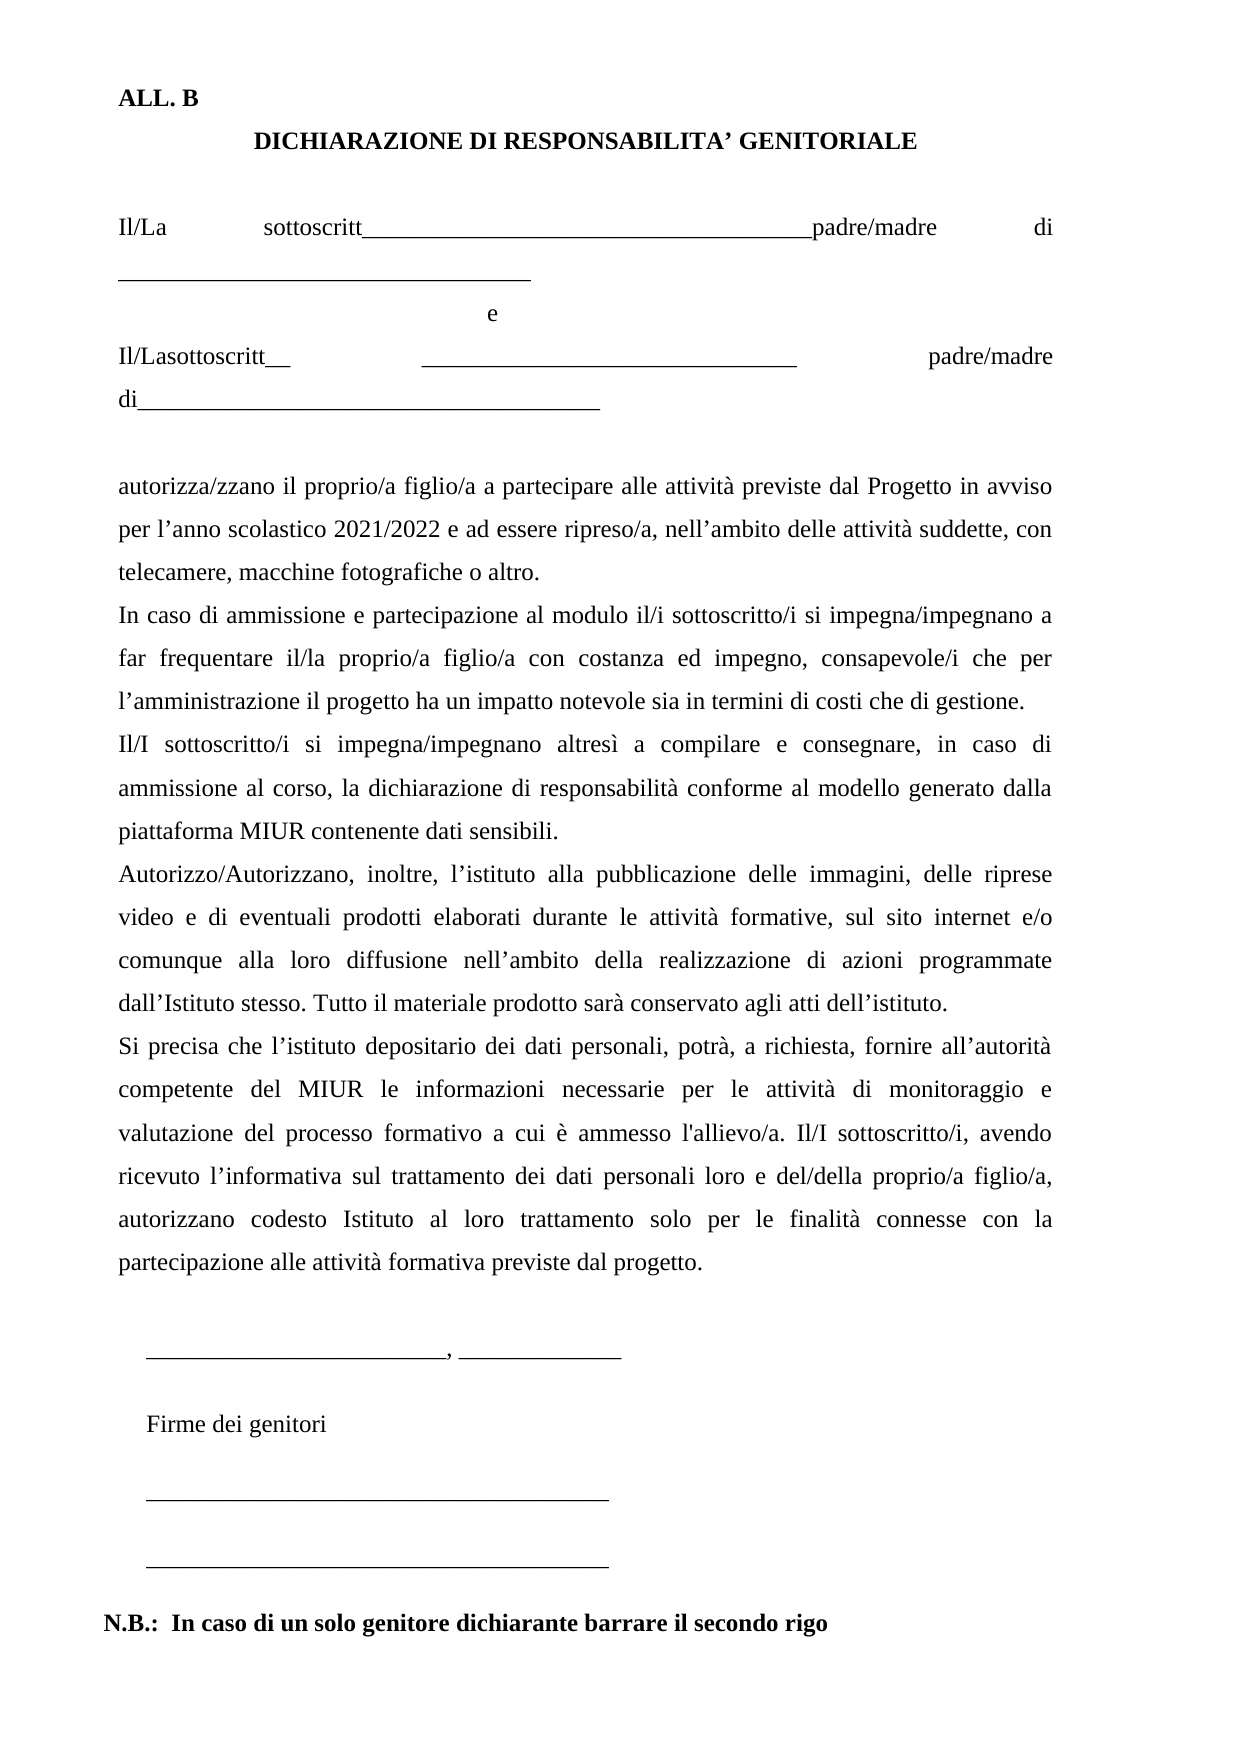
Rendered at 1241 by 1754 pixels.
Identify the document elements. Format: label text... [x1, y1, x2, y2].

text Il/La sottoscritt____________________________________padre/madre di _________________________________ [118, 212, 1053, 284]
text ALL. B [118, 83, 1053, 111]
text DICHIARAZIONE DI RESPONSABILITA’ GENITORIALE [118, 126, 1053, 154]
text _____________________________________ [141, 1542, 1053, 1570]
text _____________________________________ [141, 1476, 1053, 1504]
text Firme dei genitori [141, 1409, 1053, 1438]
text Si precisa che l’istituto depositario dei dati personali, potrà, a richiesta, fornire all’autorità competente del MIUR le informazioni necessarie per le attività di monitoraggio e valutazione del processo formativo a cui è ammesso l'allievo/a. Il/I sottoscritto/i, avendo ricevuto l’informativa sul trattamento dei dati personali loro e del/della proprio/a figlio/a, autorizzano codesto Istituto al loro trattamento solo per le finalità connesse con la partecipazione alle attività formativa previste dal progetto. [118, 1031, 1053, 1276]
text e [118, 298, 1053, 327]
text Il/Lasottoscritt__ ______________________________ padre/madre di_____________________________________ [118, 341, 1053, 413]
text In caso di ammissione e partecipazione al modulo il/i sottoscritto/i si impegna/impegnano a far frequentare il/la proprio/a figlio/a con costanza ed impegno, consapevole/i che per l’amministrazione il progetto ha un impatto notevole sia in termini di costi che di gestione. [118, 600, 1053, 715]
text Il/I sottoscritto/i si impegna/impegnano altresì a compilare e consegnare, in caso di ammissione al corso, la dichiarazione di responsabilità conforme al modello generato dalla piattaforma MIUR contenente dati sensibili. [118, 729, 1053, 844]
text ________________________, _____________ [141, 1333, 1053, 1362]
text autorizza/zzano il proprio/a figlio/a a partecipare alle attività previste dal Progetto in avviso per l’anno scolastico 2021/2022 e ad essere ripreso/a, nell’ambito delle attività suddette, con telecamere, macchine fotografiche o altro. [118, 471, 1053, 586]
text Autorizzo/Autorizzano, inoltre, l’istituto alla pubblicazione delle immagini, delle riprese video e di eventuali prodotti elaborati durante le attività formative, sul sito internet e/o comunque alla loro diffusione nell’ambito della realizzazione di azioni programmate dall’Istituto stesso. Tutto il materiale prodotto sarà conservato agli atti dell’istituto. [118, 859, 1053, 1017]
text N.B.: In caso di un solo genitore dichiarante barrare il secondo rigo [103, 1608, 1122, 1636]
